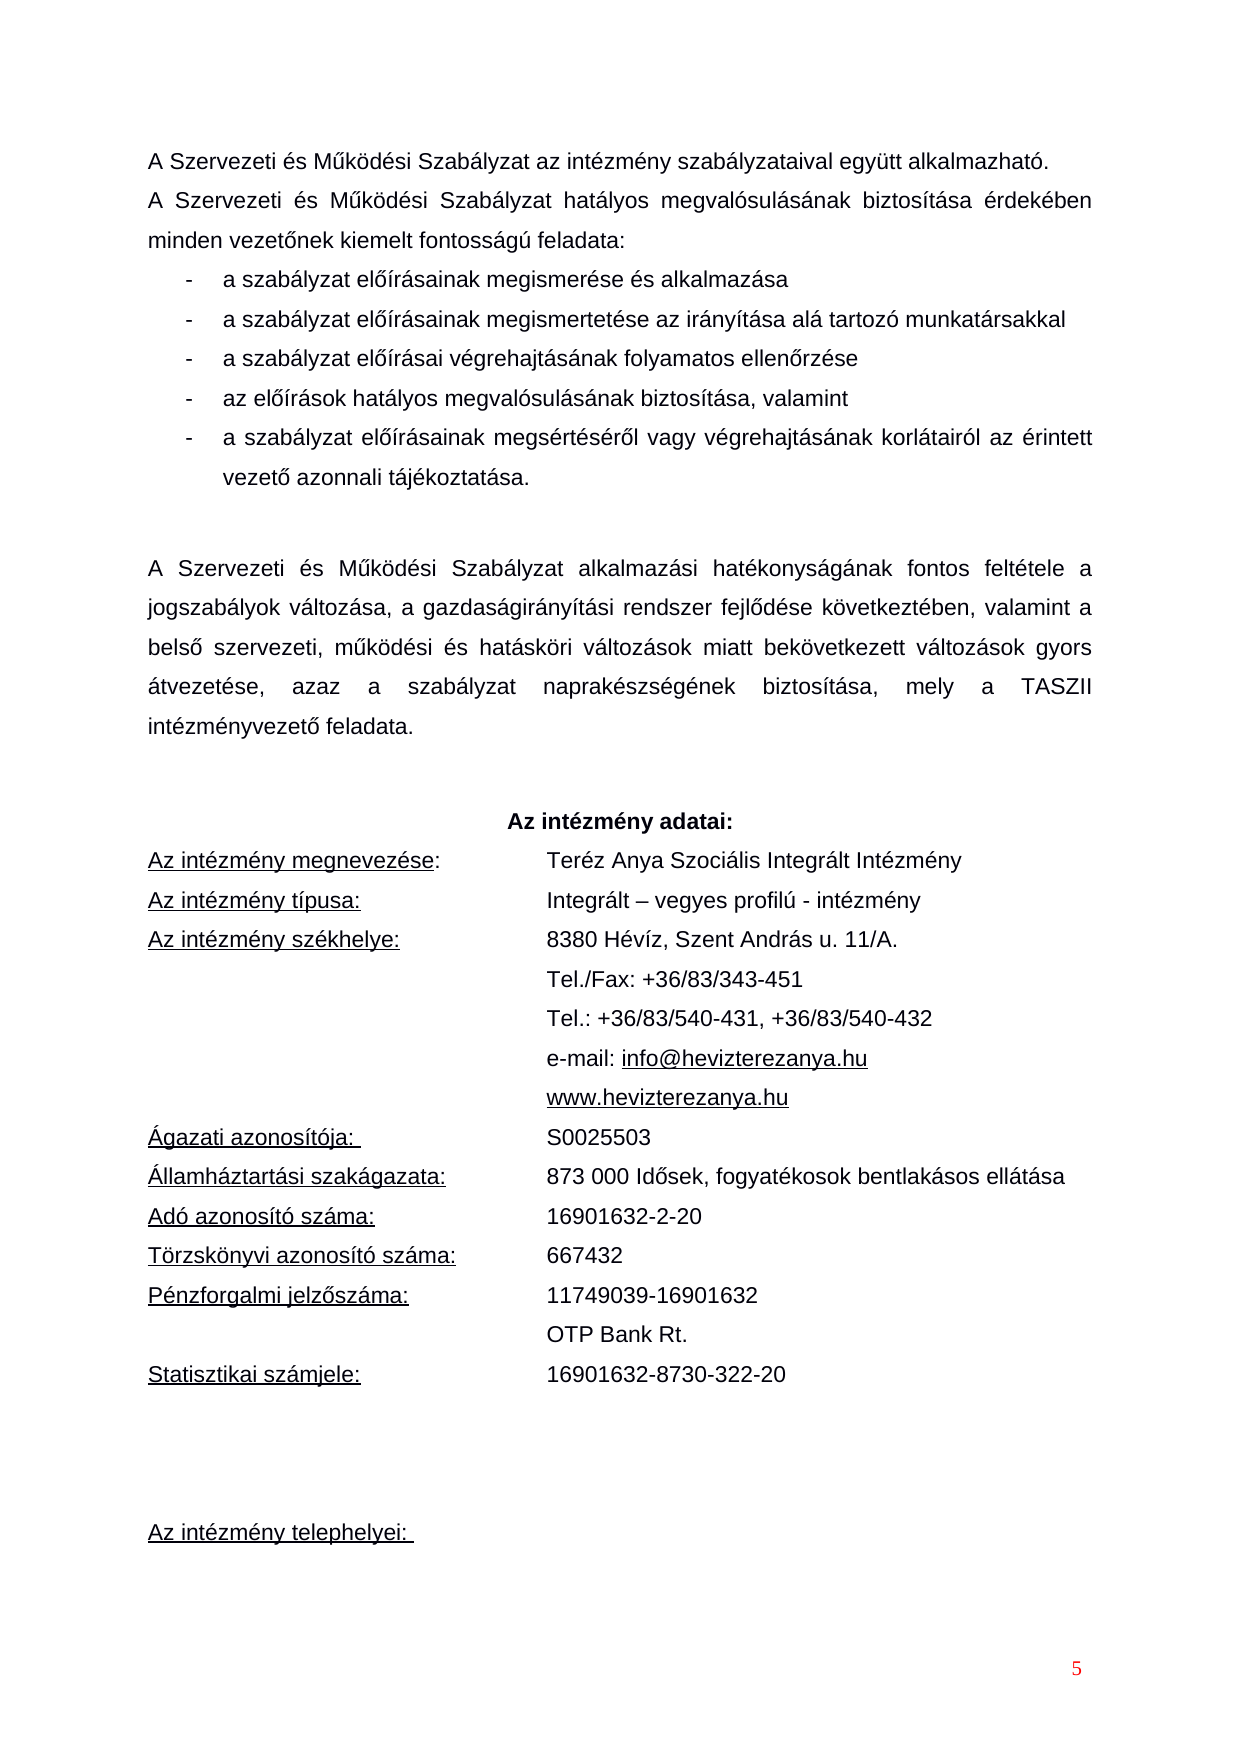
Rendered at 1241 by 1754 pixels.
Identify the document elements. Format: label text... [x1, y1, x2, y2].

text Az intézmény székhelye: 8380 Hévíz, Szent András u. 11/A. [148, 926, 1093, 953]
text Adó azonosító száma: 16901632-2-20 [148, 1203, 1093, 1229]
list a szabályzat előírásainak megismertetése az irányítása alá tartozó munkatársakkal [185, 306, 1093, 332]
text Államháztartási szakágazata: 873 000 Idősek, fogyatékosok bentlakásos ellátása [148, 1163, 1093, 1189]
text A Szervezeti és Működési Szabályzat az intézmény szabályzataival együtt alkalmazható. [148, 148, 1093, 174]
text Az intézmény telephelyei: [148, 1518, 1093, 1545]
list az előírások hatályos megvalósulásának biztosítása, valamint [185, 384, 1093, 411]
text Tel./Fax: +36/83/343-451 [148, 966, 1093, 992]
text Tel.: +36/83/540-431, +36/83/540-432 [148, 1005, 1093, 1032]
text Az intézmény típusa: Integrált – vegyes profilú - intézmény [148, 887, 1093, 913]
text A Szervezeti és Működési Szabályzat hatályos megvalósulásának biztosítása érdekében minden vezetőnek kiemelt fontosságú feladata: [148, 187, 1093, 253]
text Statisztikai számjele: 16901632-8730-322-20 [148, 1361, 1093, 1387]
list a szabályzat előírásainak megsértéséről vagy végrehajtásának korlátairól az érintett vezető azonnali tájékoztatása. [185, 424, 1093, 490]
text A Szervezeti és Működési Szabályzat alkalmazási hatékonyságának fontos feltétele a jogszabályok változása, a gazdaságirányítási rendszer fejlődése következtében, valamint a belső szervezeti, működési és hatásköri változások miatt bekövetkezett változások gyors átvezetése, azaz a szabályzat naprakészségének biztosítása, mely a TASZII intézményvezető feladata. [148, 555, 1093, 739]
list a szabályzat előírásainak megismerése és alkalmazása [185, 266, 1093, 292]
text OTP Bank Rt. [148, 1321, 1093, 1347]
text www.hevizterezanya.hu [148, 1084, 1093, 1111]
text e-mail: info@hevizterezanya.hu [148, 1045, 1093, 1071]
list a szabályzat előírásai végrehajtásának folyamatos ellenőrzése [185, 345, 1093, 371]
text Az intézmény adatai: [148, 808, 1093, 834]
text Pénzforgalmi jelzőszáma: 11749039-16901632 [148, 1282, 1093, 1308]
text Törzskönyvi azonosító száma: 667432 [148, 1242, 1093, 1268]
text Ágazati azonosítója: S0025503 [148, 1124, 1093, 1150]
text Az intézmény megnevezése: Teréz Anya Szociális Integrált Intézmény [148, 847, 1093, 874]
